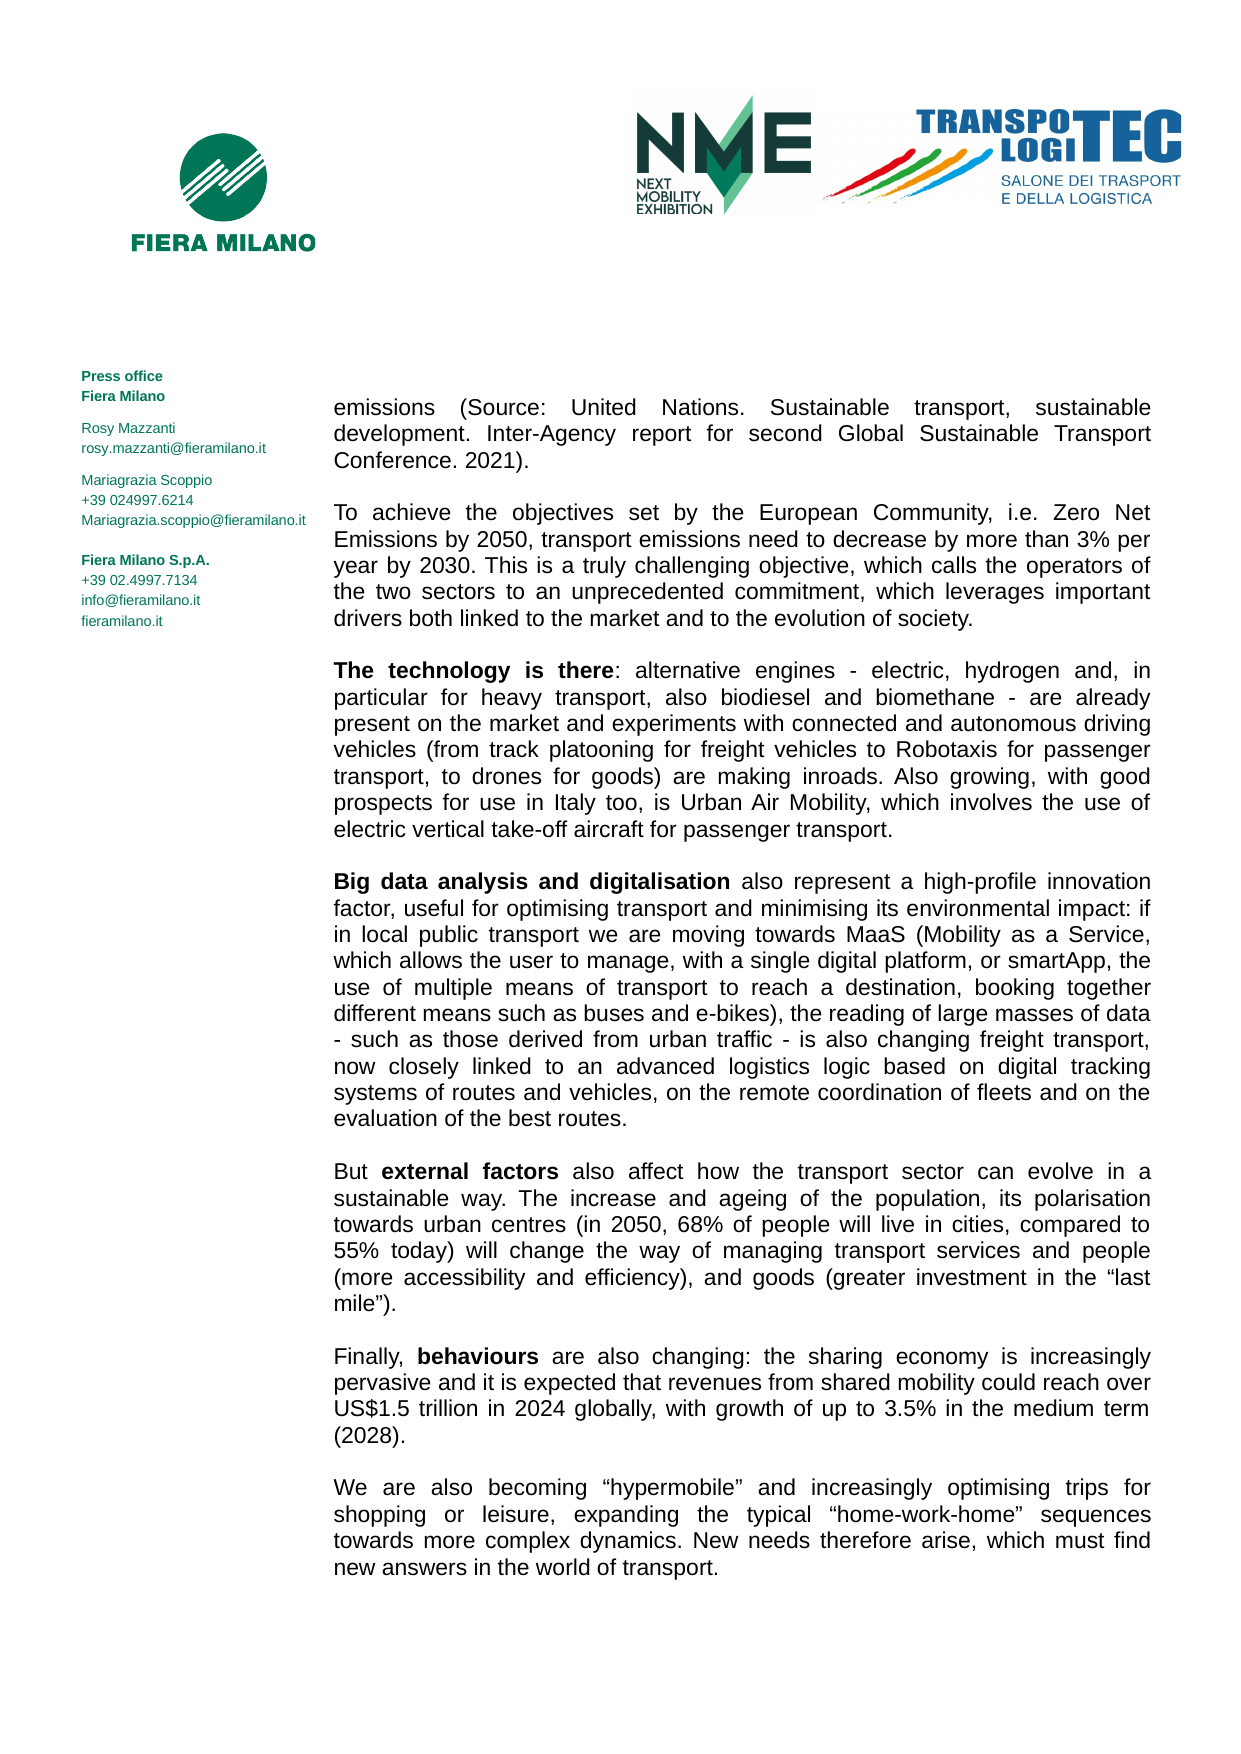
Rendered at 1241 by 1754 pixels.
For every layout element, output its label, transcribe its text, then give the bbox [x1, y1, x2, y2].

text Big data analysis and digitalisation also represent a high-profile innovation factor, useful for optimising transport and minimising its environmental impact: if in local public transport we are moving towards MaaS (Mobility as a Service, which allows the user to manage, with a single digital platform, or smartApp, the use of multiple means of transport to reach a destination, booking together different means such as buses and e-bikes), the reading of large masses of data - such as those derived from urban traffic - is also changing freight transport, now closely linked to an advanced logistics logic based on digital tracking systems of routes and vehicles, on the remote coordination of fleets and on the evaluation of the best routes. [89, 868, 1152, 1132]
text But external factors also affect how the transport sector can evolve in a sustainable way. The increase and ageing of the population, its polarisation towards urban centres (in 2050, 68% of people will live in cities, compared to 55% today) will change the way of managing transport services and people (more accessibility and efficiency), and goods (greater investment in the “last mile”). [89, 1158, 1152, 1316]
text The technology is there: alternative engines - electric, hydrogen and, in particular for heavy transport, also biodiesel and biomethane - are already present on the market and experiments with connected and autonomous driving vehicles (from track platooning for freight vehicles to Robotaxis for passenger transport, to drones for goods) are making inroads. Also growing, with good prospects for use in Italy too, is Urban Air Mobility, which involves the use of electric vertical take-off aircraft for passenger transport. [89, 657, 1152, 842]
text To achieve the objectives set by the European Community, i.e. Zero Net Emissions by 2050, transport emissions need to decrease by more than 3% per year by 2030. This is a truly challenging objective, which calls the operators of the two sectors to an unprecedented commitment, which leverages important drivers both linked to the market and to the evolution of society. [89, 499, 1152, 631]
text Finally, behaviours are also changing: the sharing economy is increasingly pervasive and it is expected that revenues from shared mobility could reach over US$1.5 trillion in 2024 globally, with growth of up to 3.5% in the medium term (2028). [89, 1343, 1152, 1448]
text We are also becoming “hypermobile” and increasingly optimising trips for shopping or leisure, expanding the typical “home-work-home” sequences towards more complex dynamics. New needs therefore arise, which must find new answers in the world of transport. [89, 1474, 1152, 1580]
picture [131, 133, 316, 252]
